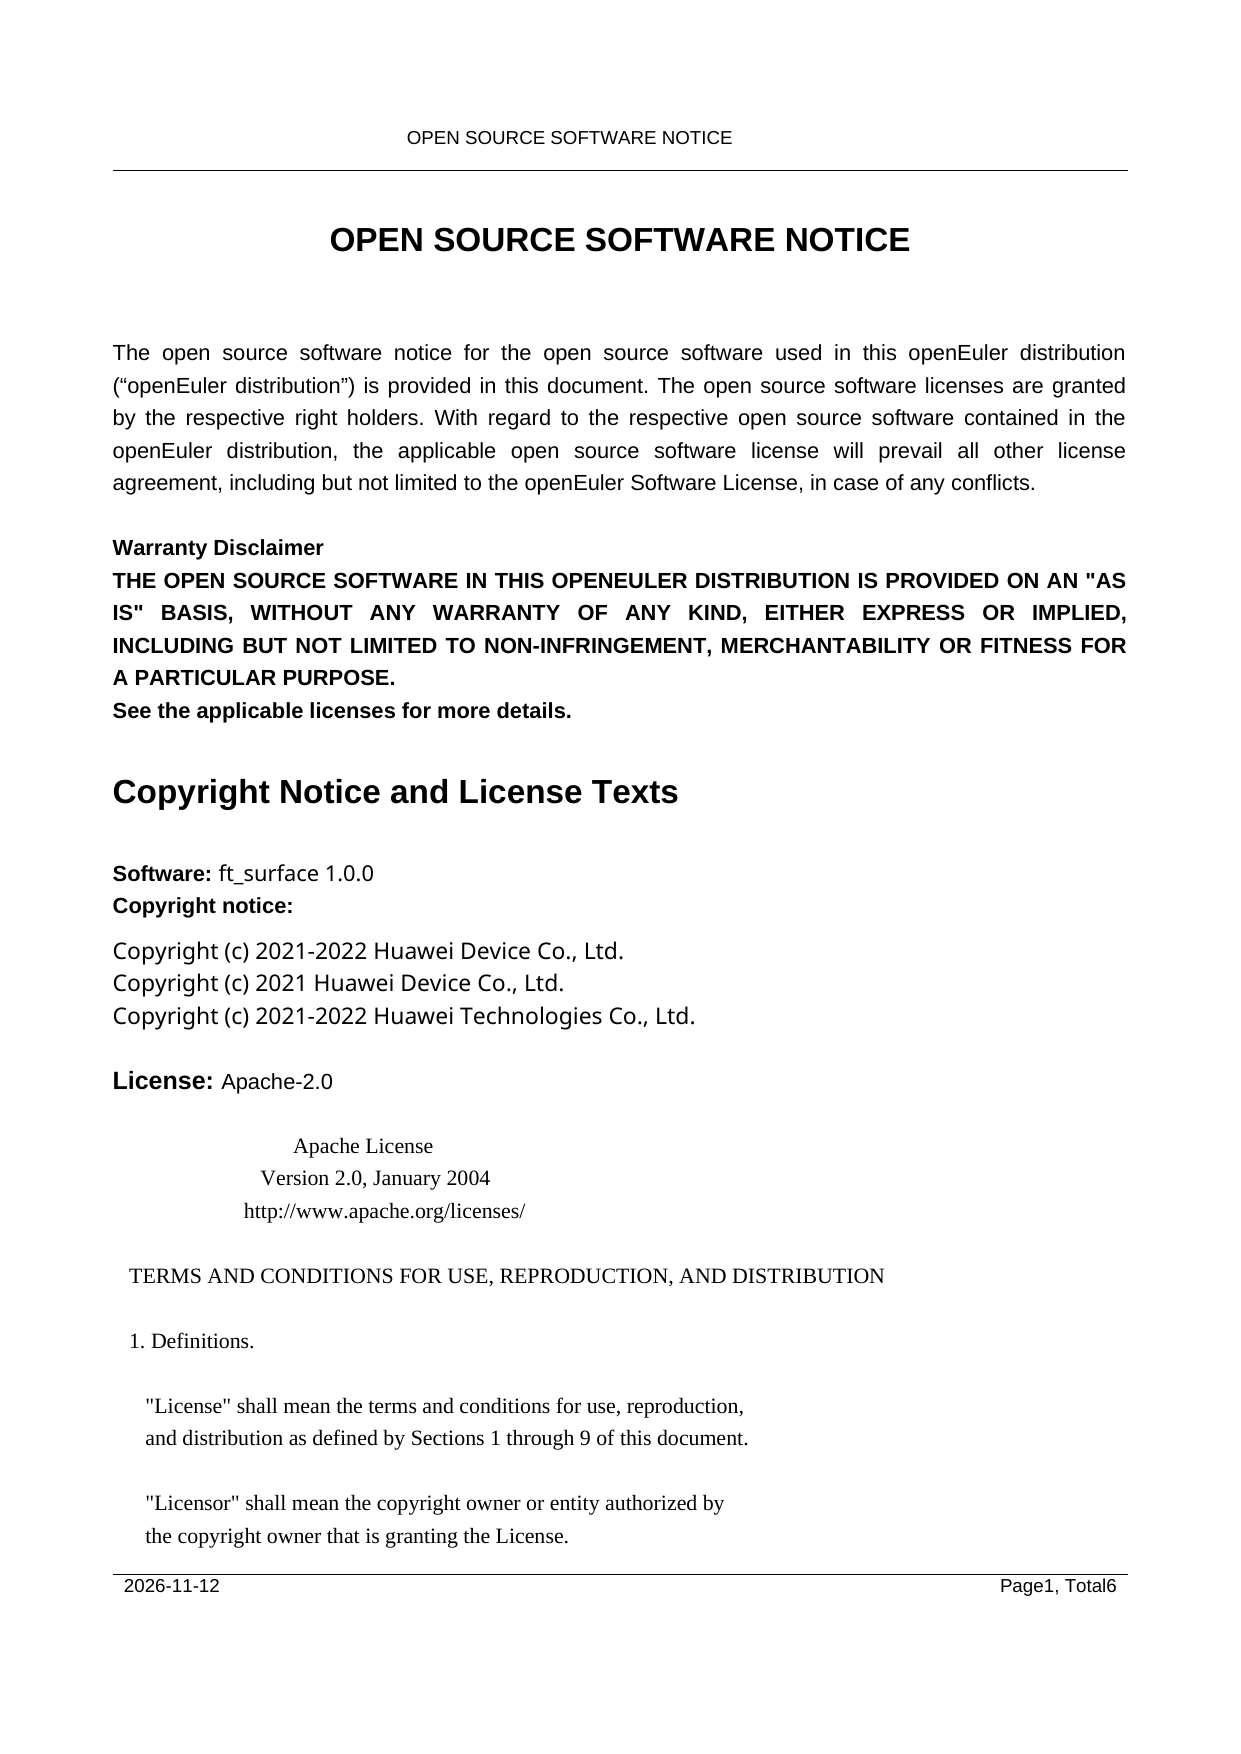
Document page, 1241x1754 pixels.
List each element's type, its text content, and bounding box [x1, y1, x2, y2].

title Software: ft_surface 1.0.0 [112, 856, 1128, 889]
text Warranty Disclaimer [112, 531, 1128, 564]
text Copyright notice: [112, 889, 1128, 921]
text Copyright Notice and License Texts [112, 759, 1128, 824]
text Copyright (c) 2021-2022 Huawei Device Co., Ltd. Copyright (c) 2021 Huawei Device Co., Ltd. Copyright (c) 2021-2022 Huawei Technologies Co., Ltd. [112, 934, 1128, 1064]
text OPEN SOURCE SOFTWARE NOTICE [112, 206, 1128, 271]
text License: Apache-2.0 [112, 1064, 1128, 1096]
text The open source software notice for the open source software used in this openEuler distribution (“openEuler distribution”) is provided in this document. The open source software licenses are granted by the respective right holders. With regard to the respective open source software contained in the openEuler distribution, the applicable open source software license will prevail all other license agreement, including but not limited to the openEuler Software License, in case of any conflicts. [112, 336, 1128, 499]
text THE OPEN SOURCE SOFTWARE IN THIS OPENEULER DISTRIBUTION IS PROVIDED ON AN "AS IS" BASIS, WITHOUT ANY WARRANTY OF ANY KIND, EITHER EXPRESS OR IMPLIED, INCLUDING BUT NOT LIMITED TO NON-INFRINGEMENT, MERCHANTABILITY OR FITNESS FOR A PARTICULAR PURPOSE. See the applicable licenses for more details. [112, 564, 1128, 726]
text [112, 1096, 1128, 1551]
